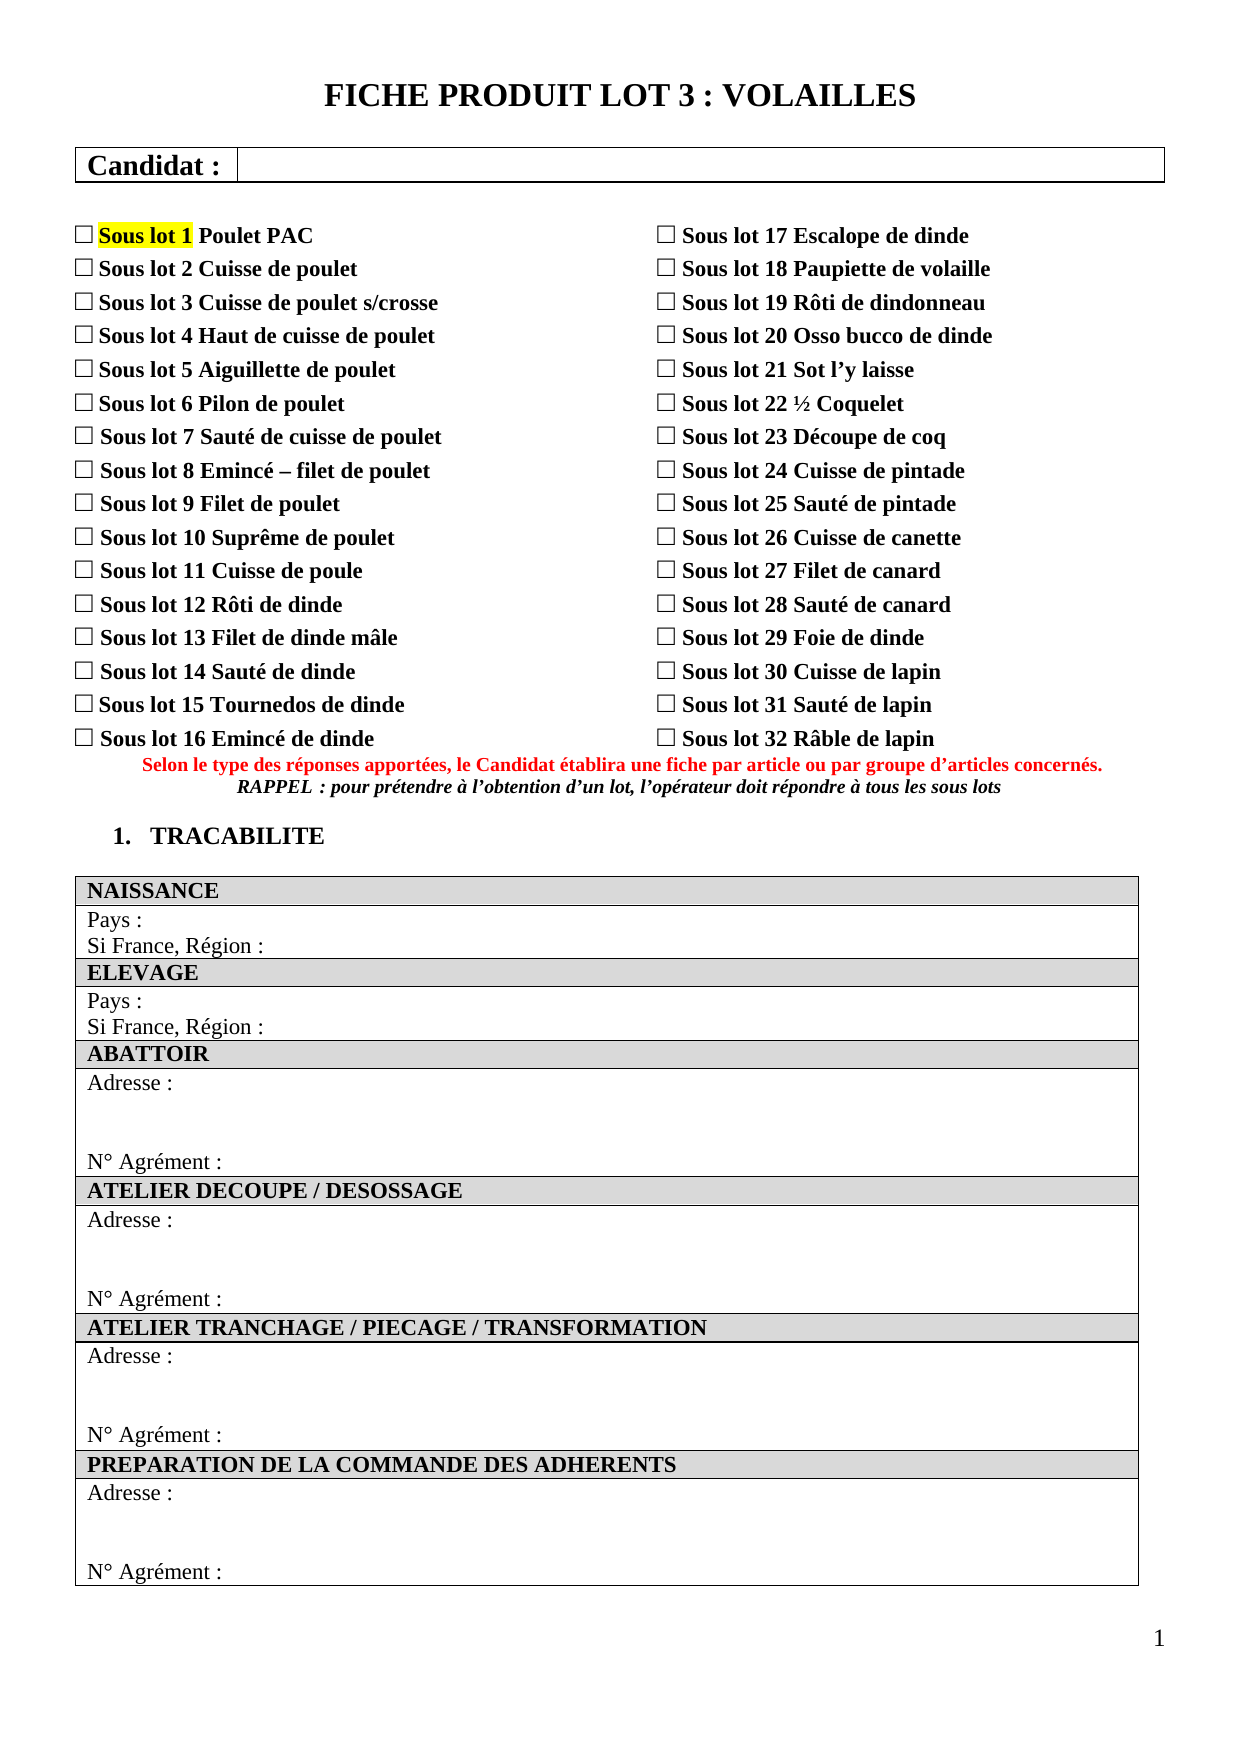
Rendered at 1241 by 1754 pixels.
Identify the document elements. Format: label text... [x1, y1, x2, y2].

table_cell N° Agrément : [76, 1285, 1138, 1313]
table_header NAISSANCE [76, 877, 1138, 904]
table_header [238, 148, 1164, 181]
text □ Sous lot 13 Filet de dinde mâle [75, 618, 583, 652]
text □ Sous lot 8 Emincé – filet de poulet [75, 451, 583, 484]
text □ Sous lot 1 Poulet PAC [75, 216, 583, 249]
text □ Sous lot 16 Emincé de dinde [75, 719, 583, 753]
table_cell PREPARATION DE LA COMMANDE DES ADHERENTS [76, 1451, 1138, 1478]
text □ Sous lot 26 Cuisse de canette [657, 518, 1165, 551]
text □ Sous lot 23 Découpe de coq [657, 417, 1165, 451]
text □ Sous lot 7 Sauté de cuisse de poulet [75, 417, 583, 451]
table_cell ABATTOIR [76, 1041, 1138, 1068]
text □ Sous lot 27 Filet de canard [657, 551, 1165, 585]
text □ Sous lot 31 Sauté de lapin [657, 686, 1165, 719]
table_cell ATELIER TRANCHAGE / PIECAGE / TRANSFORMATION [76, 1314, 1138, 1341]
table_cell Pays : Si France, Région : [76, 987, 1138, 1039]
table_cell Pays : Si France, Région : [76, 906, 1138, 958]
table_cell Adresse : [76, 1206, 1138, 1285]
text □ Sous lot 32 Râble de lapin [657, 719, 1165, 753]
text □ Sous lot 2 Cuisse de poulet [75, 249, 583, 283]
text Selon le type des réponses apportées, le Candidat établira une fiche par article ou par groupe d’articles concernés. [75, 753, 1165, 776]
text RAPPEL : pour prétendre à l’obtention d’un lot, l’opérateur doit répondre à tous les sous lots [75, 776, 1165, 798]
text FICHE PRODUIT LOT 3 : VOLAILLES [75, 75, 1165, 113]
text □ Sous lot 29 Foie de dinde [657, 618, 1165, 652]
text □ Sous lot 5 Aiguillette de poulet [75, 350, 583, 384]
text □ Sous lot 11 Cuisse de poule [75, 551, 583, 585]
text □ Sous lot 24 Cuisse de pintade [657, 451, 1165, 484]
text □ Sous lot 6 Pilon de poulet [75, 384, 583, 417]
text □ Sous lot 28 Sauté de canard [657, 585, 1165, 618]
text □ Sous lot 22 ½ Coquelet [657, 384, 1165, 417]
text □ Sous lot 18 Paupiette de volaille [657, 249, 1165, 283]
table_cell Adresse : [76, 1343, 1138, 1421]
list TRACABILITE [112, 821, 1165, 850]
text □ Sous lot 15 Tournedos de dinde [75, 686, 583, 719]
table_cell Adresse : [76, 1069, 1138, 1148]
text □ Sous lot 25 Sauté de pintade [657, 484, 1165, 518]
text □ Sous lot 20 Osso bucco de dinde [657, 317, 1165, 350]
table_cell Adresse : N° Agrément : [76, 1479, 1138, 1584]
text □ Sous lot 4 Haut de cuisse de poulet [75, 317, 583, 350]
table_header Candidat : [76, 148, 237, 181]
text □ Sous lot 17 Escalope de dinde [657, 216, 1165, 249]
text □ Sous lot 12 Rôti de dinde [75, 585, 583, 618]
table_cell N° Agrément : [76, 1148, 1138, 1176]
text □ Sous lot 10 Suprême de poulet [75, 518, 583, 551]
text □ Sous lot 3 Cuisse de poulet s/crosse [75, 283, 583, 317]
table_cell ELEVAGE [76, 959, 1138, 986]
text □ Sous lot 19 Rôti de dindonneau [657, 283, 1165, 317]
text □ Sous lot 14 Sauté de dinde [75, 652, 583, 686]
table_cell N° Agrément : [76, 1421, 1138, 1450]
table_cell ATELIER DECOUPE / DESOSSAGE [76, 1177, 1138, 1204]
text □ Sous lot 30 Cuisse de lapin [657, 652, 1165, 686]
text □ Sous lot 9 Filet de poulet [75, 484, 583, 518]
text □ Sous lot 21 Sot l’y laisse [657, 350, 1165, 384]
